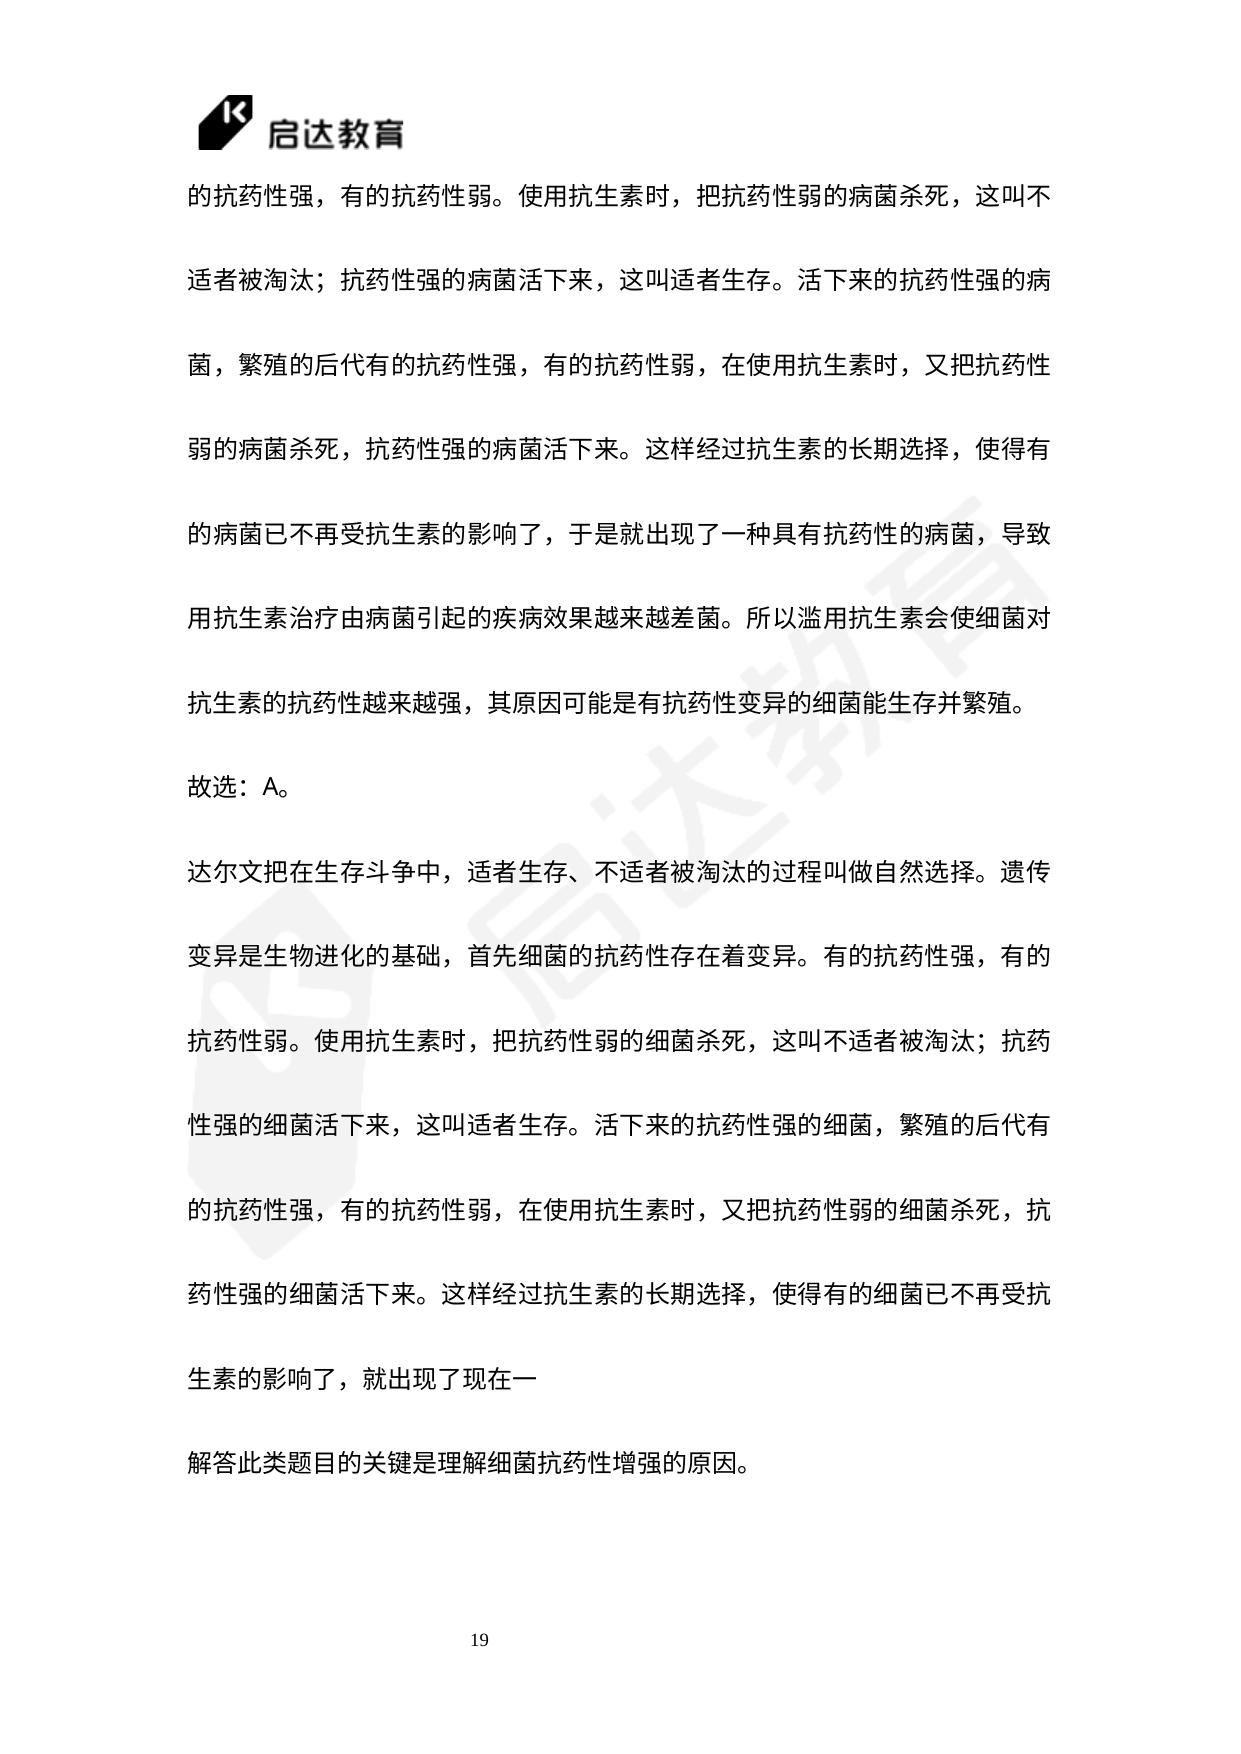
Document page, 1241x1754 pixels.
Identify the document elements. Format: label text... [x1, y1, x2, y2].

picture [198, 95, 404, 150]
